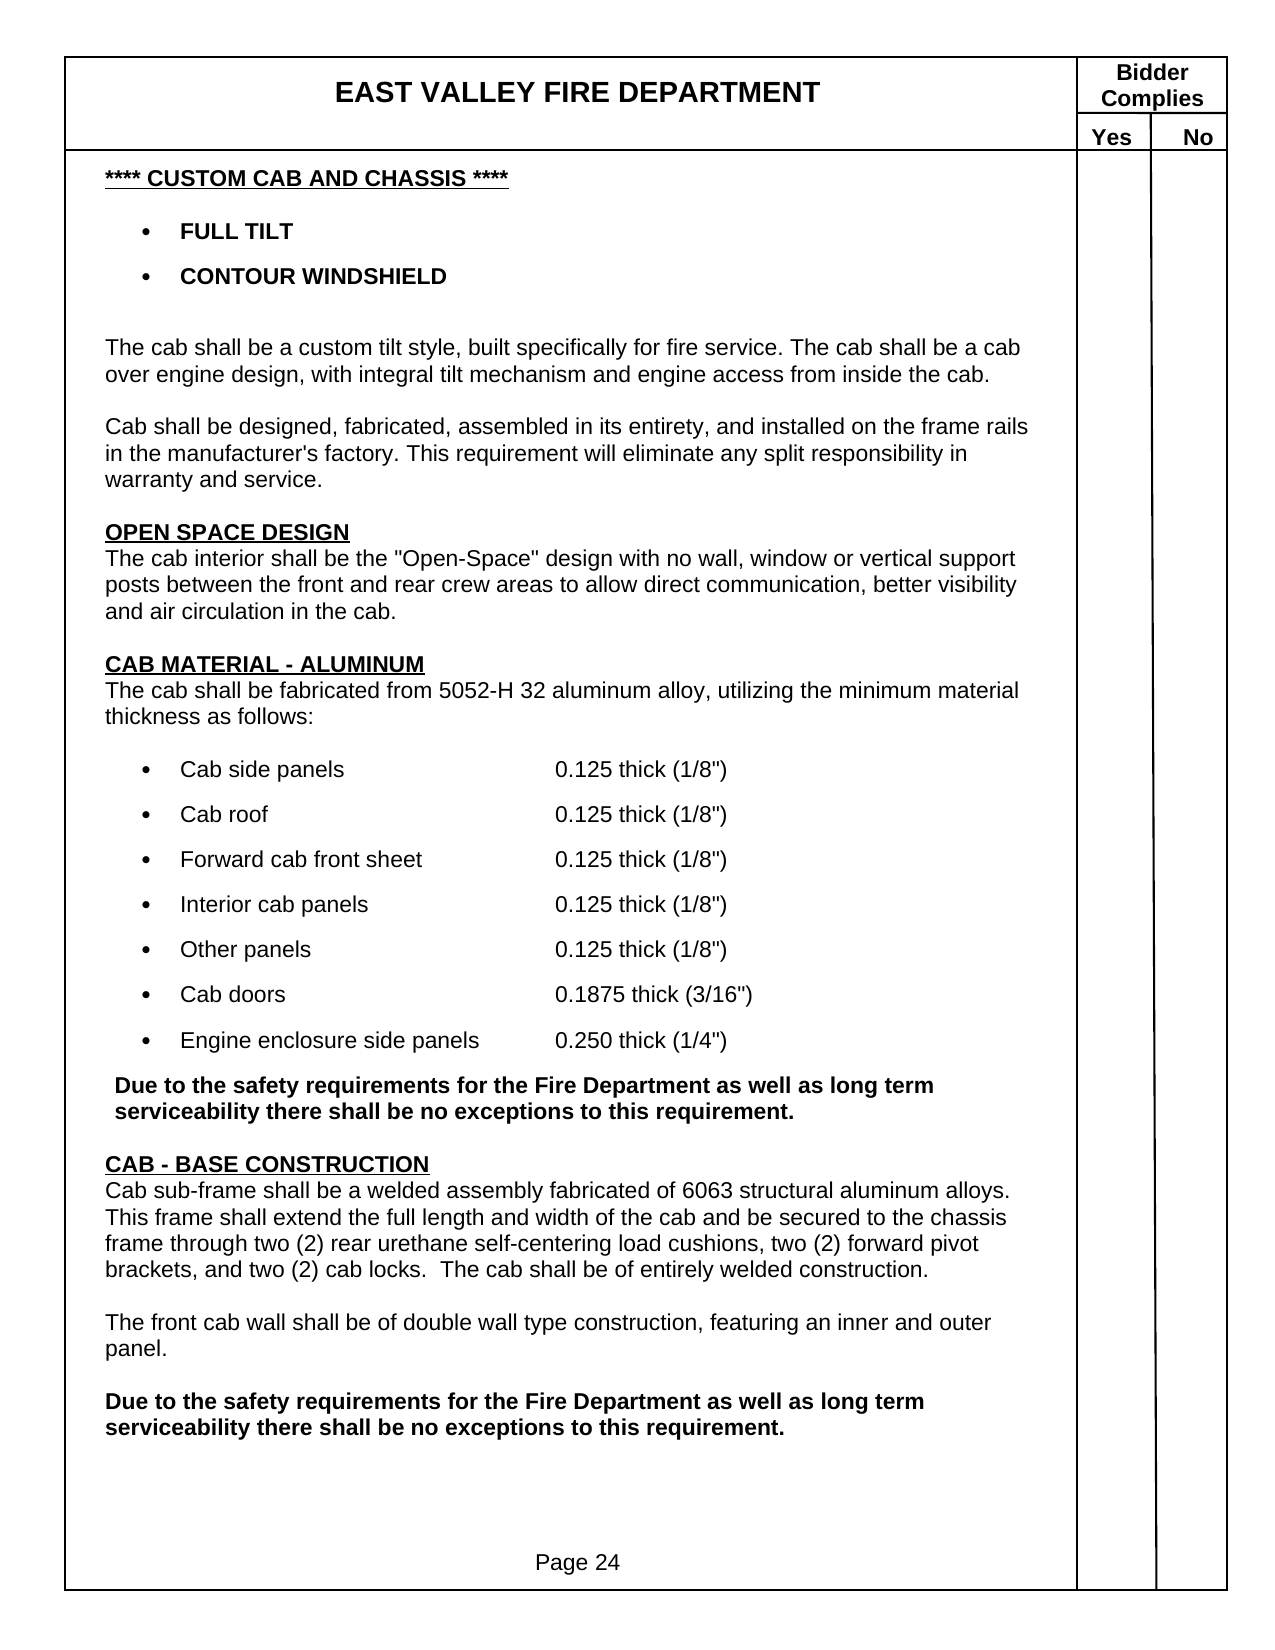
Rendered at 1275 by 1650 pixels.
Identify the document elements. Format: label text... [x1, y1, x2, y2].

text Due to the safety requirements for the Fire Department as well as long term serviceability there shall be no exceptions to this requirement. [105, 1388, 1050, 1441]
list Cab side panels 0.125 thick (1/8") [142, 756, 1050, 782]
text Cab shall be designed, fabricated, assembled in its entirety, and installed on the frame rails in the manufacturer's factory. This requirement will eliminate any split responsibility in warranty and service. [105, 413, 1050, 492]
list Other panels 0.125 thick (1/8") [142, 936, 1050, 963]
subtitle CAB - BASE CONSTRUCTION [105, 1151, 1050, 1177]
list Forward cab front sheet 0.125 thick (1/8") [142, 846, 1050, 872]
text The cab interior shall be the "Open-Space" design with no wall, window or vertical support posts between the front and rear crew areas to allow direct communication, better visibility and air circulation in the cab. [105, 545, 1050, 624]
subtitle CAB MATERIAL - ALUMINUM [105, 651, 1050, 677]
text The cab shall be a custom tilt style, built specifically for fire service. The cab shall be a cab over engine design, with integral tilt mechanism and engine access from inside the cab. [105, 334, 1050, 387]
list Interior cab panels 0.125 thick (1/8") [142, 891, 1050, 918]
subtitle OPEN SPACE DESIGN [105, 519, 1050, 545]
list CONTOUR WINDSHIELD [142, 263, 1050, 289]
text Due to the safety requirements for the Fire Department as well as long term serviceability there shall be no exceptions to this requirement. [114, 1072, 1050, 1124]
text The cab shall be fabricated from 5052-H 32 aluminum alloy, utilizing the minimum material thickness as follows: [105, 677, 1050, 729]
subtitle **** CUSTOM CAB AND CHASSIS **** [105, 165, 1050, 191]
text Cab sub-frame shall be a welded assembly fabricated of 6063 structural aluminum alloys. This frame shall extend the full length and width of the cab and be secured to the chassis frame through two (2) rear urethane self-centering load cushions, two (2) forward pivot brackets, and two (2) cab locks. The cab shall be of entirely welded construction. [105, 1177, 1050, 1282]
text The front cab wall shall be of double wall type construction, featuring an inner and outer panel. [105, 1309, 1050, 1362]
list FULL TILT [142, 218, 1050, 244]
list Engine enclosure side panels 0.250 thick (1/4") [142, 1027, 1050, 1053]
list Cab doors 0.1875 thick (3/16") [142, 981, 1050, 1008]
list Cab roof 0.125 thick (1/8") [142, 801, 1050, 827]
